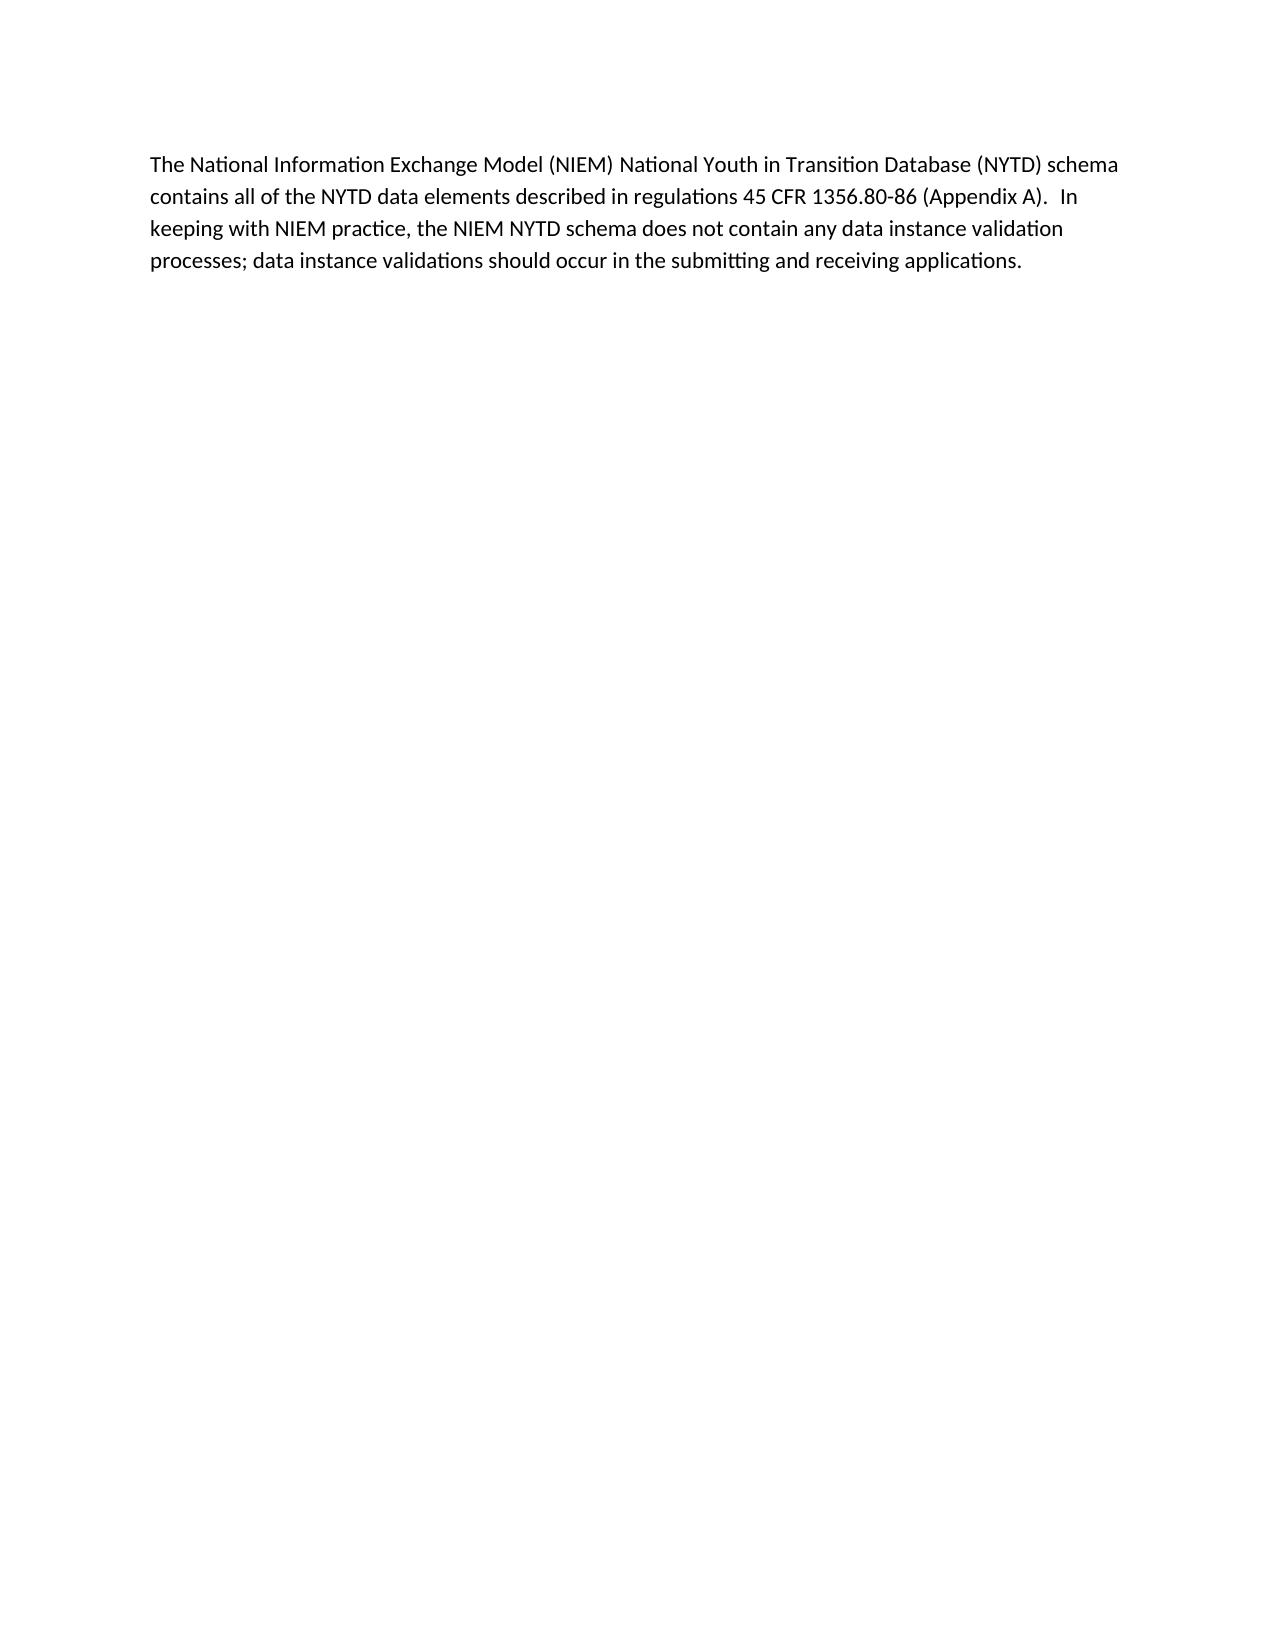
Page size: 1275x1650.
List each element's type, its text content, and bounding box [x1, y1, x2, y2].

text The National Information Exchange Model (NIEM) National Youth in Transition Database (NYTD) schema contains all of the NYTD data elements described in regulations 45 CFR 1356.80-86 (Appendix A). In keeping with NIEM practice, the NIEM NYTD schema does not contain any data instance validation processes; data instance validations should occur in the submitting and receiving applications. [150, 150, 1125, 274]
